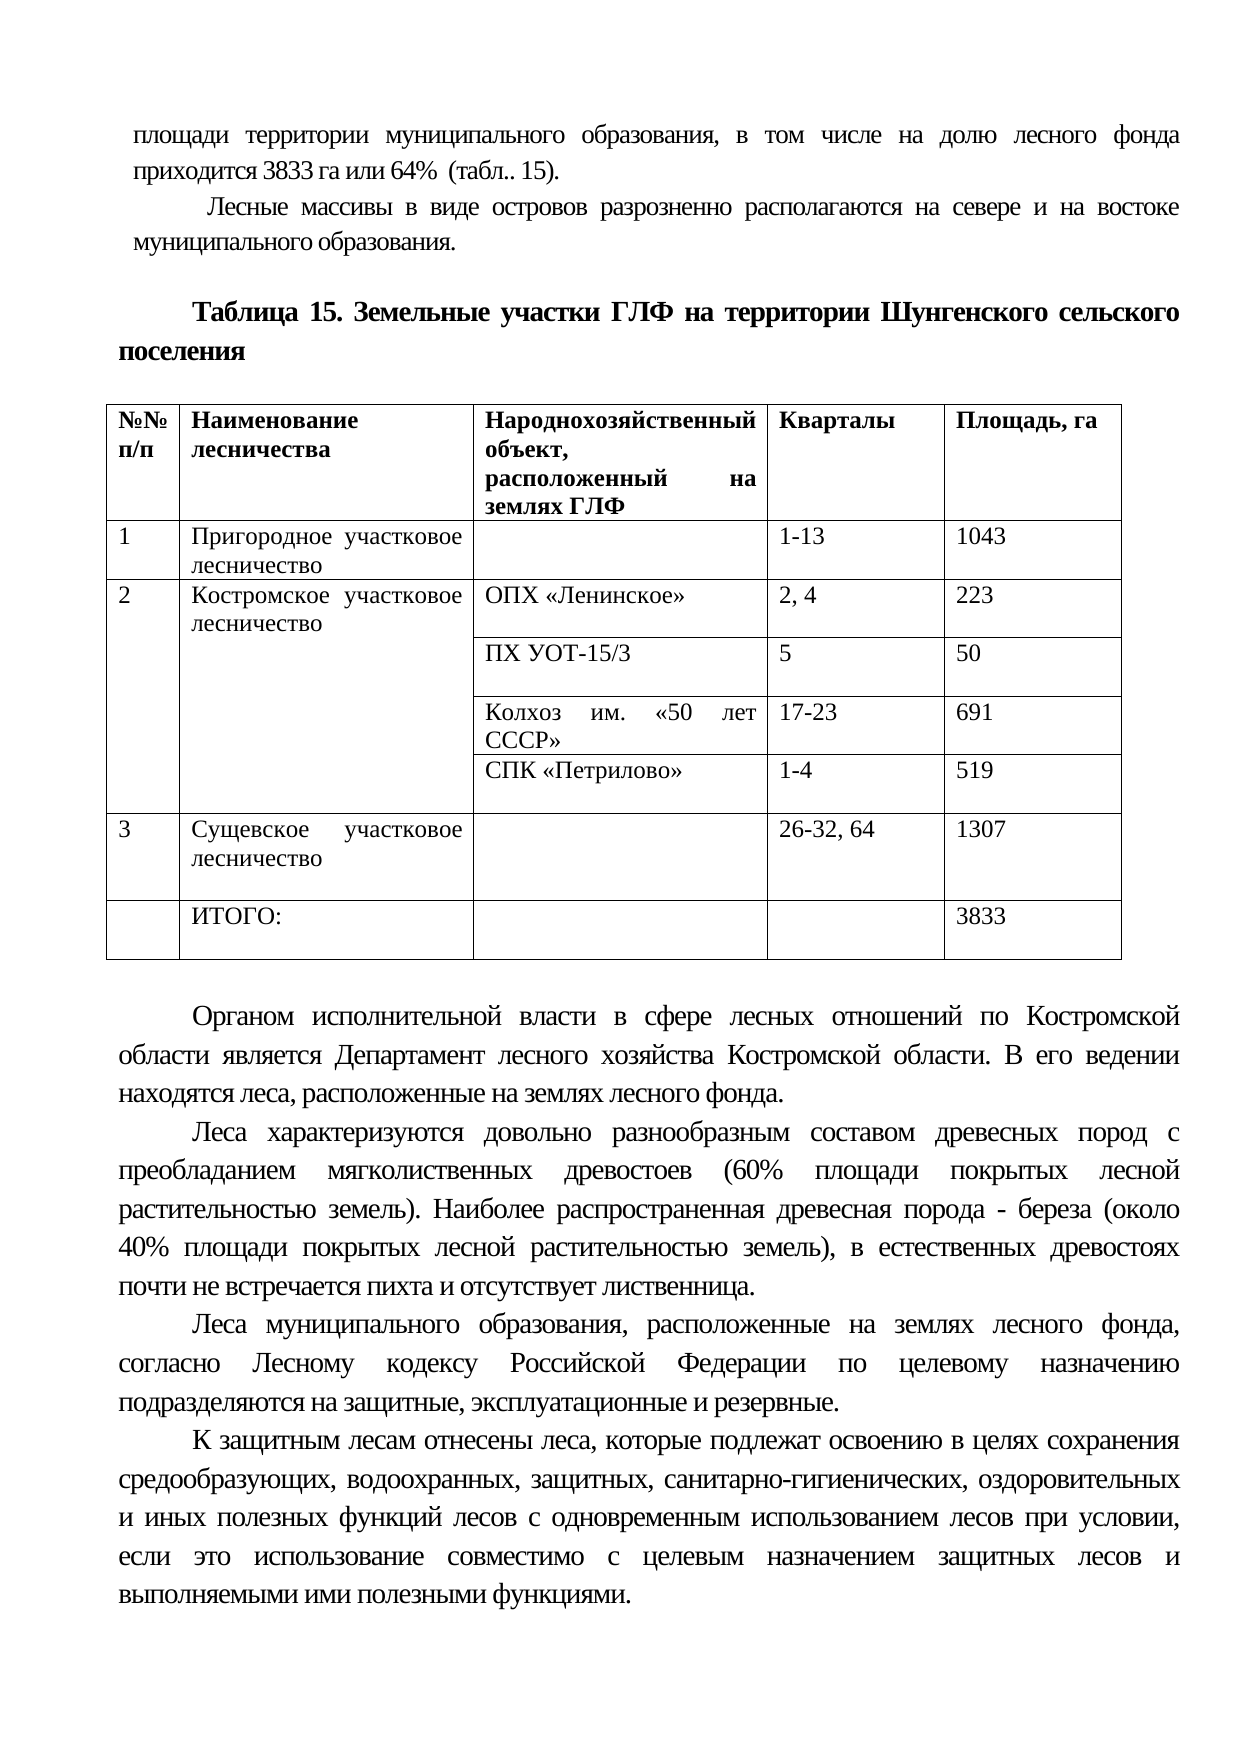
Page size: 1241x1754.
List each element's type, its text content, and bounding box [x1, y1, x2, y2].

table_cell 1307 [945, 814, 1121, 900]
table_cell 3 [107, 814, 179, 900]
table_cell Костромское участковое лесничество [180, 580, 473, 813]
text Органом исполнительной власти в сфере лесных отношений по Костромской области является Департамент лесного хозяйства Костромской области. В его ведении находятся леса, расположенные на землях лесного фонда. [118, 998, 1181, 1109]
text Лесные массивы в виде островов разрозненно располагаются на севере и на востоке муниципального образования. [133, 189, 1181, 256]
table_header Площадь, га [945, 405, 1121, 520]
table_cell 1-13 [768, 521, 944, 579]
table_cell 691 [945, 697, 1121, 754]
table_cell 1-4 [768, 755, 944, 813]
text Леса характеризуются довольно разнообразным составом древесных пород с преобладанием мягколиственных древостоев (60% площади покрытых лесной растительностью земель). Наиболее распространенная древесная порода - береза (около 40% площади покрытых лесной растительностью земель), в естественных древостоях почти не встречается пихта и отсутствует лиственница. [118, 1114, 1181, 1302]
table_cell 1 [107, 521, 179, 579]
table_cell [768, 901, 944, 959]
table_cell 519 [945, 755, 1121, 813]
text Таблица 15. Земельные участки ГЛФ на территории Шунгенского сельского поселения [118, 294, 1181, 366]
table_header Народнохозяйственный объект, расположенный на землях ГЛФ [474, 405, 767, 520]
table_cell 26-32, 64 [768, 814, 944, 900]
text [133, 118, 1181, 185]
table_cell 50 [945, 638, 1121, 696]
table_cell СПК «Петрилово» [474, 755, 767, 813]
table_cell [107, 901, 179, 959]
table_cell [474, 814, 767, 900]
table_cell 2 [107, 580, 179, 813]
table_cell 2, 4 [768, 580, 944, 637]
table_cell Сущевское участковое лесничество [180, 814, 473, 900]
table_header Кварталы [768, 405, 944, 520]
table_cell [474, 521, 767, 579]
table_cell 5 [768, 638, 944, 696]
table_cell 1043 [945, 521, 1121, 579]
table_header Наименование лесничества [180, 405, 473, 520]
table_cell Колхоз им. «50 лет СССР» [474, 697, 767, 754]
table_cell ИТОГО: [180, 901, 473, 959]
table_cell ОПХ «Ленинское» [474, 580, 767, 637]
table_cell 223 [945, 580, 1121, 637]
table_cell 3833 [945, 901, 1121, 959]
table_header №№ п/п [107, 405, 179, 520]
table_cell 17-23 [768, 697, 944, 754]
text К защитным лесам отнесены леса, которые подлежат освоению в целях сохранения средообразующих, водоохранных, защитных, санитарно-гигиенических, оздоровительных и иных полезных функций лесов с одновременным использованием лесов при условии, если это использование совместимо с целевым назначением защитных лесов и выполняемыми ими полезными функциями. [118, 1422, 1181, 1610]
table_cell [474, 901, 767, 959]
text Леса муниципального образования, расположенные на землях лесного фонда, согласно Лесному кодексу Российской Федерации по целевому назначению подразделяются на защитные, эксплуатационные и резервные. [118, 1307, 1181, 1417]
table_cell Пригородное участковое лесничество [180, 521, 473, 579]
table_cell ПХ УОТ-15/3 [474, 638, 767, 696]
